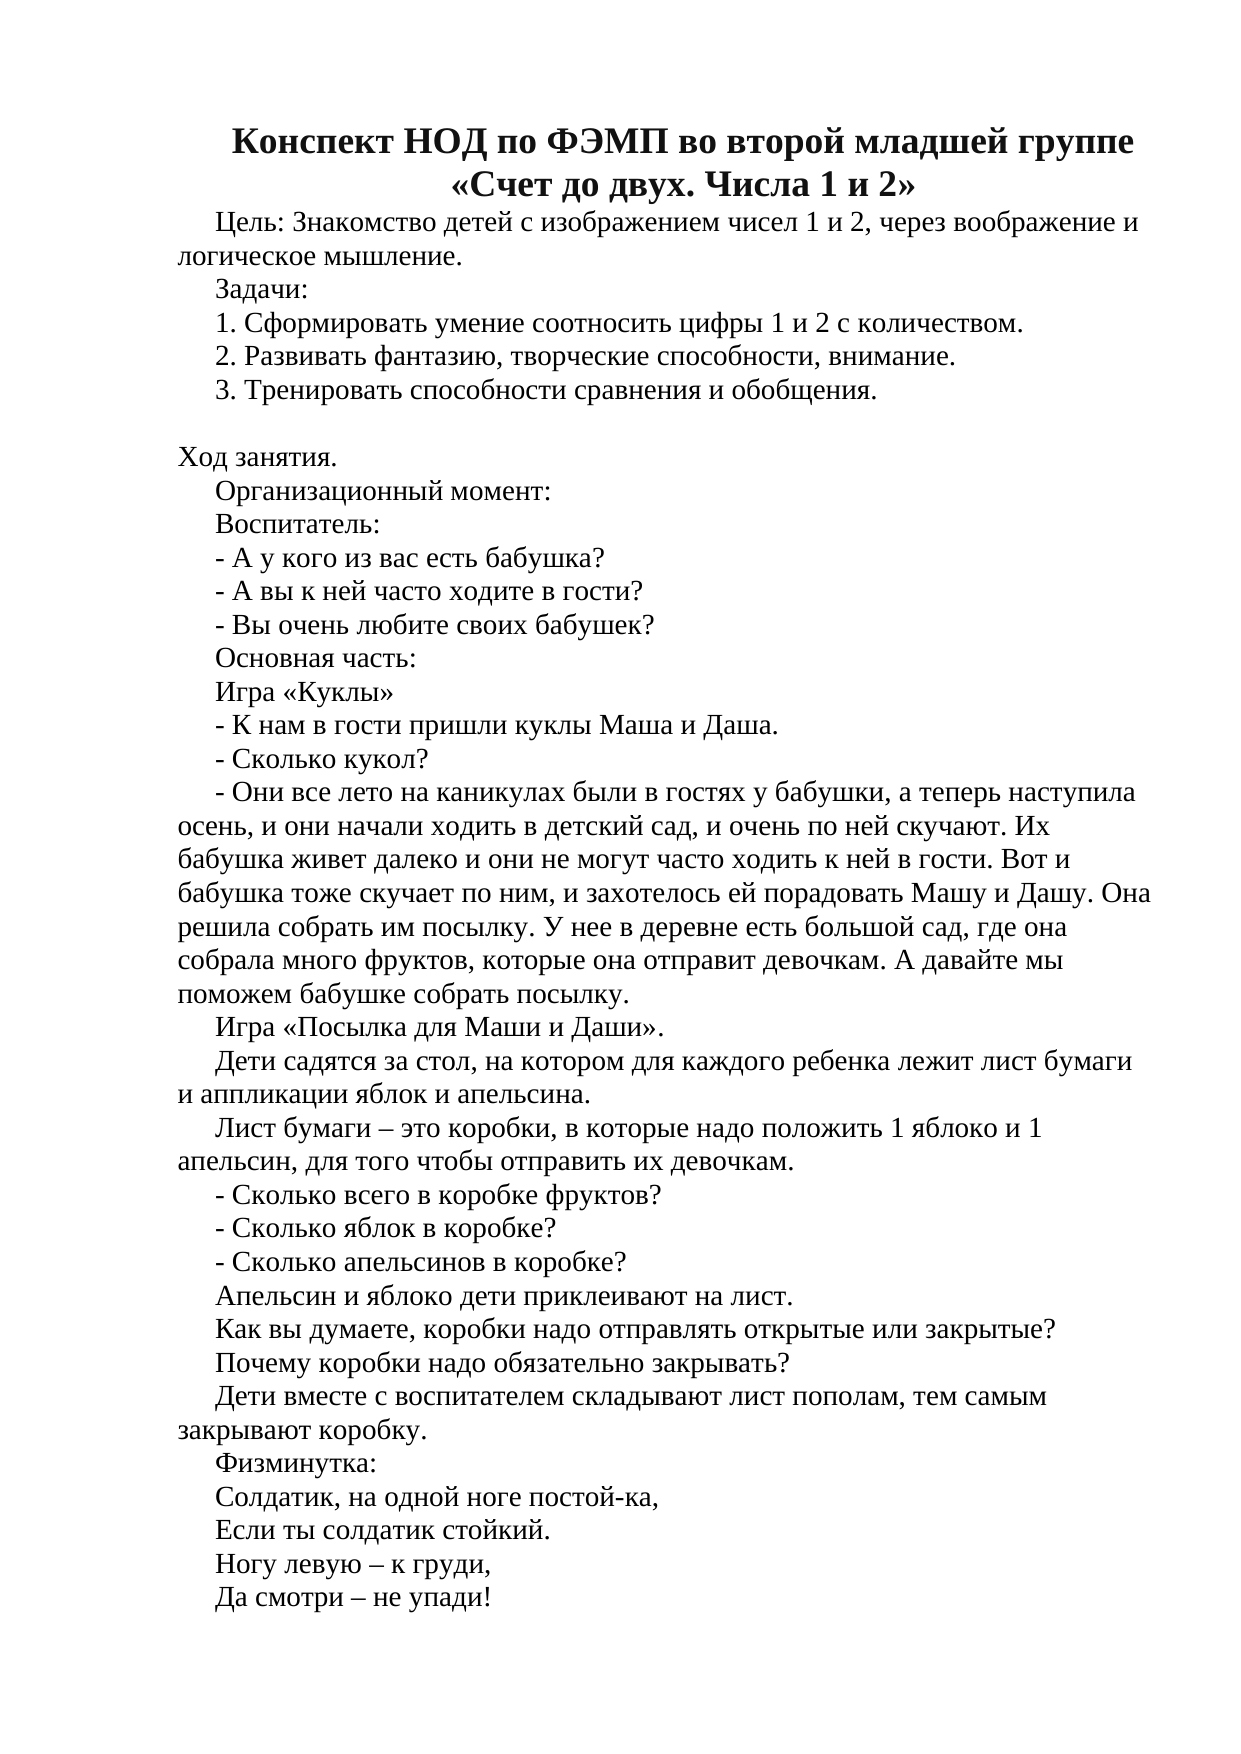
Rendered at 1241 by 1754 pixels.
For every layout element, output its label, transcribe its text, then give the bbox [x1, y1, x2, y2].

text - Сколько апельсинов в коробке? [177, 1244, 1152, 1278]
text Игра «Куклы» [177, 674, 1152, 707]
text - А у кого из вас есть бабушка? [177, 540, 1152, 573]
text Как вы думаете, коробки надо отправлять открытые или закрытые? [177, 1311, 1152, 1345]
text - Они все лето на каникулах были в гостях у бабушки, а теперь наступила осень, и они начали ходить в детский сад, и очень по ней скучают. Их бабушка живет далеко и они не могут часто ходить к ней в гости. Вот и бабушка тоже скучает по ним, и захотелось ей порадовать Машу и Дашу. Она решила собрать им посылку. У нее в деревне есть большой сад, где она собрала много фруктов, которые она отправит девочкам. А давайте мы поможем бабушке собрать посылку. [177, 774, 1152, 1009]
text - Сколько кукол? [177, 741, 1152, 774]
text Организационный момент: [177, 473, 1152, 506]
text Игра «Посылка для Маши и Даши». [177, 1009, 1152, 1043]
text Основная часть: [177, 640, 1152, 674]
text Лист бумаги – это коробки, в которые надо положить 1 яблоко и 1 апельсин, для того чтобы отправить их девочкам. [177, 1110, 1152, 1177]
text - А вы к ней часто ходите в гости? [177, 573, 1152, 607]
text Конспект НОД по ФЭМП во второй младшей группе [177, 118, 1152, 161]
text Апельсин и яблоко дети приклеивают на лист. [177, 1278, 1152, 1311]
text Дети вместе с воспитателем складывают лист пополам, тем самым закрывают коробку. [177, 1378, 1152, 1445]
text Воспитатель: [177, 506, 1152, 540]
text 2. Развивать фантазию, творческие способности, внимание. [177, 338, 1152, 372]
text Ход занятия. [177, 439, 1152, 473]
text Почему коробки надо обязательно закрывать? [177, 1345, 1152, 1378]
text 1. Сформировать умение соотносить цифры 1 и 2 с количеством. [177, 305, 1152, 338]
text - Сколько яблок в коробке? [177, 1211, 1152, 1244]
text - Вы очень любите своих бабушек? [177, 607, 1152, 640]
text Задачи: [177, 271, 1152, 305]
text Физминутка: [177, 1445, 1152, 1479]
text - Сколько всего в коробке фруктов? [177, 1177, 1152, 1211]
text «Счет до двух. Числа 1 и 2» [177, 161, 1152, 204]
text Если ты солдатик стойкий. [177, 1512, 1152, 1546]
text Цель: Знакомство детей с изображением чисел 1 и 2, через воображение и логическое мышление. [177, 204, 1152, 271]
text Да смотри – не упади! [177, 1579, 1152, 1613]
text Солдатик, на одной ноге постой-ка, [177, 1479, 1152, 1512]
text Дети садятся за стол, на котором для каждого ребенка лежит лист бумаги и аппликации яблок и апельсина. [177, 1043, 1152, 1110]
text Ногу левую – к груди, [177, 1546, 1152, 1579]
text 3. Тренировать способности сравнения и обобщения. [177, 372, 1152, 406]
text - К нам в гости пришли куклы Маша и Даша. [177, 707, 1152, 741]
